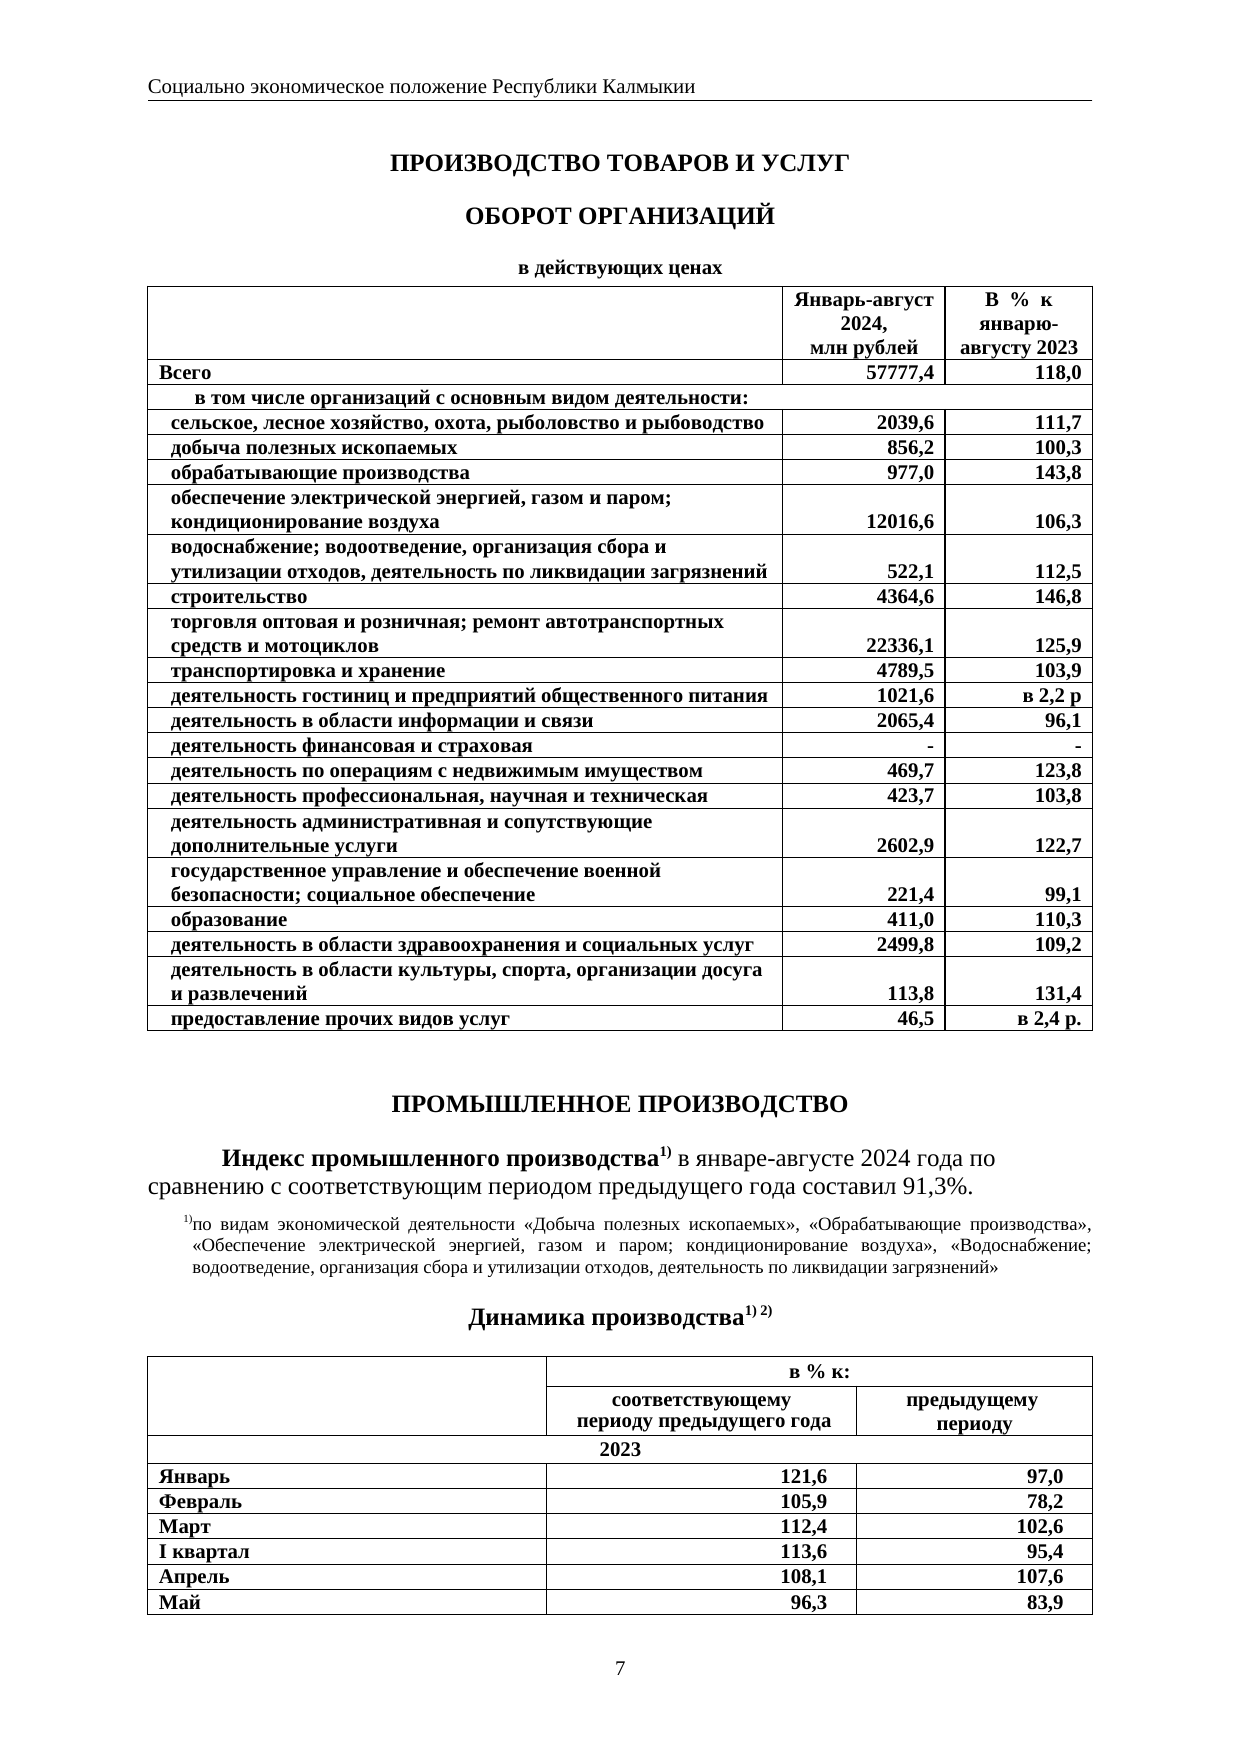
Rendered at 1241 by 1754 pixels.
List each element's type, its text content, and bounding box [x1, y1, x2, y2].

text ПРОМЫШЛЕННОЕ ПРОИЗВОДСТВО [148, 1089, 1092, 1118]
table_cell деятельность финансовая и страховая [148, 733, 782, 757]
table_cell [547, 1387, 856, 1435]
table_cell 1021,6 [783, 683, 944, 707]
table_cell Апрель [148, 1565, 546, 1588]
table_cell 100,3 [946, 435, 1092, 459]
table_header [148, 287, 782, 359]
table_cell водоснабжение; водоотведение, организация сбора и утилизации отходов, деятельность по ликвидации загрязнений [148, 535, 782, 583]
table_cell 118,0 [946, 360, 1092, 384]
table_header В % к январю-августу 2023 [946, 287, 1092, 359]
table_cell строительство [148, 584, 782, 608]
table_cell в 2,4 р. [946, 1006, 1092, 1030]
table_cell 856,2 [783, 435, 944, 459]
table_cell 22336,1 [783, 609, 944, 657]
table_cell 4364,6 [783, 584, 944, 608]
table_cell в 2,2 р [946, 683, 1092, 707]
table_cell 2065,4 [783, 708, 944, 732]
table_cell 2039,6 [783, 410, 944, 434]
table_cell 78,2 [857, 1489, 1092, 1513]
table_cell 2499,8 [783, 932, 944, 956]
table_cell 99,1 [946, 858, 1092, 906]
table_cell 221,4 [783, 858, 944, 906]
table_cell 4789,5 [783, 658, 944, 682]
table_cell деятельность профессиональная, научная и техническая [148, 784, 782, 807]
table_cell 106,3 [946, 485, 1092, 533]
table_cell транспортировка и хранение [148, 658, 782, 682]
table_cell государственное управление и обеспечение военной безопасности; социальное обеспечение [148, 858, 782, 906]
table_cell 112,4 [547, 1514, 856, 1538]
table_cell 103,8 [946, 784, 1092, 807]
table_cell деятельность в области здравоохранения и социальных услуг [148, 932, 782, 956]
table_cell 83,9 [857, 1590, 1092, 1614]
table_cell 122,7 [946, 809, 1092, 857]
table_cell Март [148, 1514, 546, 1538]
table_cell 95,4 [857, 1539, 1092, 1563]
table_cell 110,3 [946, 907, 1092, 931]
table_cell 113,8 [783, 957, 944, 1005]
table_cell 103,9 [946, 658, 1092, 682]
table_header [148, 1357, 546, 1435]
table_cell деятельность в области информации и связи [148, 708, 782, 732]
text 1)по видам экономической деятельности «Добыча полезных ископаемых», «Обрабатывающие производства», «Обеспечение электрической энергией, газом и паром; кондиционирование воздуха», «Водоснабжение; водоотведение, организация сбора и утилизации отходов, деятельность по ликвидации загрязнений» [183, 1213, 1092, 1277]
table_cell деятельность в области культуры, спорта, организации досуга и развлечений [148, 957, 782, 1005]
table_cell торговля оптовая и розничная; ремонт автотранспортных средств и мотоциклов [148, 609, 782, 657]
table_header Январь-август 2024, млн рублей [783, 287, 944, 359]
table_cell предоставление прочих видов услуг [148, 1006, 782, 1030]
table_cell 131,4 [946, 957, 1092, 1005]
table_cell 125,9 [946, 609, 1092, 657]
table_cell 522,1 [783, 535, 944, 583]
table_cell деятельность по операциям с недвижимым имуществом [148, 758, 782, 782]
table_cell 146,8 [946, 584, 1092, 608]
table_cell добыча полезных ископаемых [148, 435, 782, 459]
table_cell Всего [148, 360, 782, 384]
table_cell I квартал [148, 1539, 546, 1563]
table_cell 108,1 [547, 1565, 856, 1588]
table_cell обеспечение электрической энергией, газом и паром; кондиционирование воздуха [148, 485, 782, 533]
table_cell образование [148, 907, 782, 931]
table_cell 96,3 [547, 1590, 856, 1614]
table_header в % к: [547, 1357, 1092, 1386]
table_cell Май [148, 1590, 546, 1614]
text ПРОИЗВОДСТВО ТОВАРОВ И УСЛУГ [148, 148, 1092, 176]
table_cell 113,6 [547, 1539, 856, 1563]
table_cell 105,9 [547, 1489, 856, 1513]
table_cell - [783, 733, 944, 757]
table_cell Январь [148, 1464, 546, 1488]
table_cell 46,5 [783, 1006, 944, 1030]
table_cell Февраль [148, 1489, 546, 1513]
table_cell сельское, лесное хозяйство, охота, рыболовство и рыбоводство [148, 410, 782, 434]
table_cell 111,7 [946, 410, 1092, 434]
table_cell 109,2 [946, 932, 1092, 956]
table_cell деятельность административная и сопутствующие дополнительные услуги [148, 809, 782, 857]
table_cell предыдущему периоду [857, 1387, 1092, 1435]
table_cell 12016,6 [783, 485, 944, 533]
table_cell 112,5 [946, 535, 1092, 583]
text Динамика производства1) 2) [148, 1302, 1092, 1331]
table_cell 423,7 [783, 784, 944, 807]
table_cell 469,7 [783, 758, 944, 782]
table_cell 977,0 [783, 460, 944, 484]
table_cell 96,1 [946, 708, 1092, 732]
subtitle Индекс промышленного производства1) в январе-августе 2024 года по сравнению с соответствующим периодом предыдущего года составил 91,3%. [148, 1143, 1092, 1200]
text в действующих ценах [148, 255, 1092, 279]
table_cell 2023 [148, 1436, 1092, 1463]
table_cell 121,6 [547, 1464, 856, 1488]
table_cell 411,0 [783, 907, 944, 931]
table_cell в том числе организаций с основным видом деятельности: [148, 385, 1092, 409]
table_cell деятельность гостиниц и предприятий общественного питания [148, 683, 782, 707]
table_cell 97,0 [857, 1464, 1092, 1488]
table_cell обрабатывающие производства [148, 460, 782, 484]
table_cell 57777,4 [783, 360, 944, 384]
table_cell 143,8 [946, 460, 1092, 484]
table_cell 107,6 [857, 1565, 1092, 1588]
table_cell 2602,9 [783, 809, 944, 857]
table_cell - [946, 733, 1092, 757]
table_cell 102,6 [857, 1514, 1092, 1538]
table_cell 123,8 [946, 758, 1092, 782]
text ОБОРОТ ОРГАНИЗАЦИЙ [148, 201, 1092, 230]
